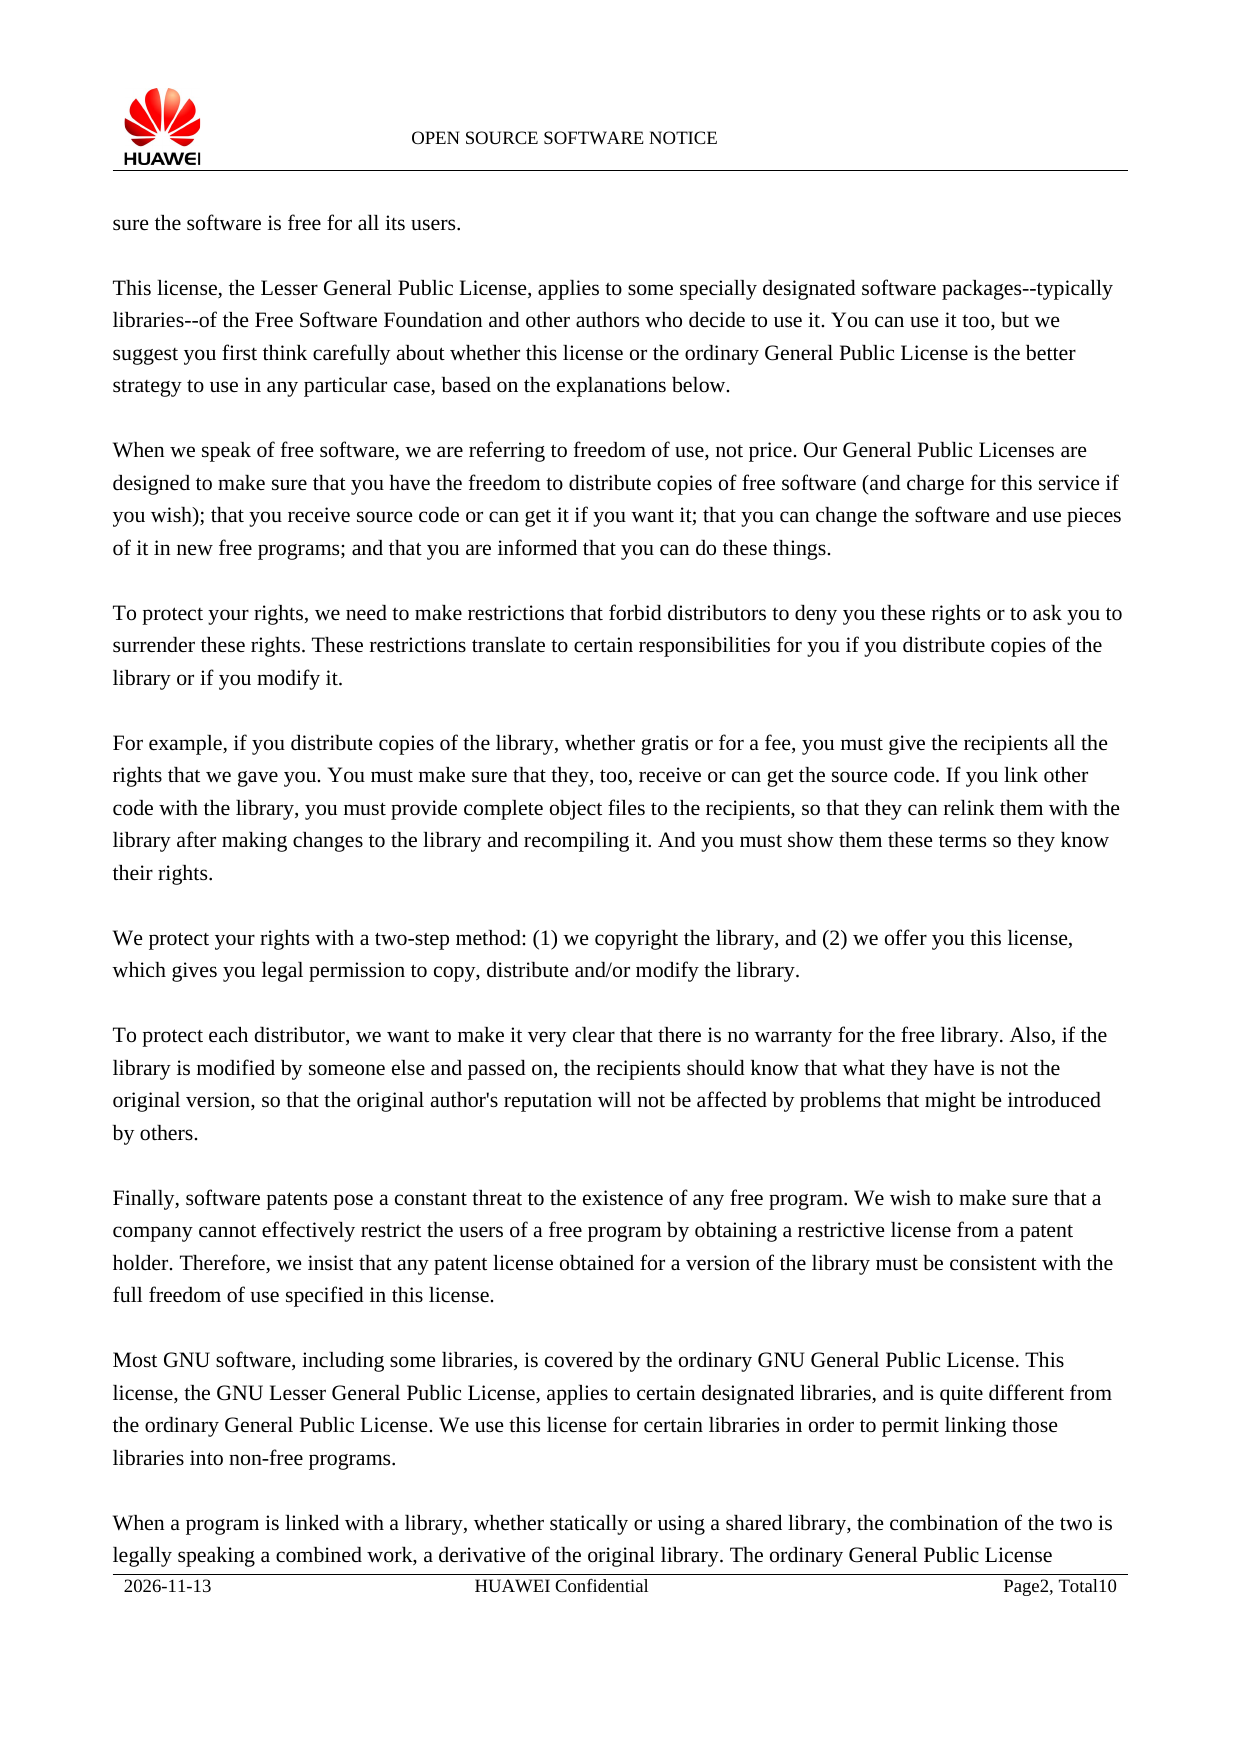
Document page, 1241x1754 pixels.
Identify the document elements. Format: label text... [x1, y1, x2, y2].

picture [124, 88, 201, 165]
